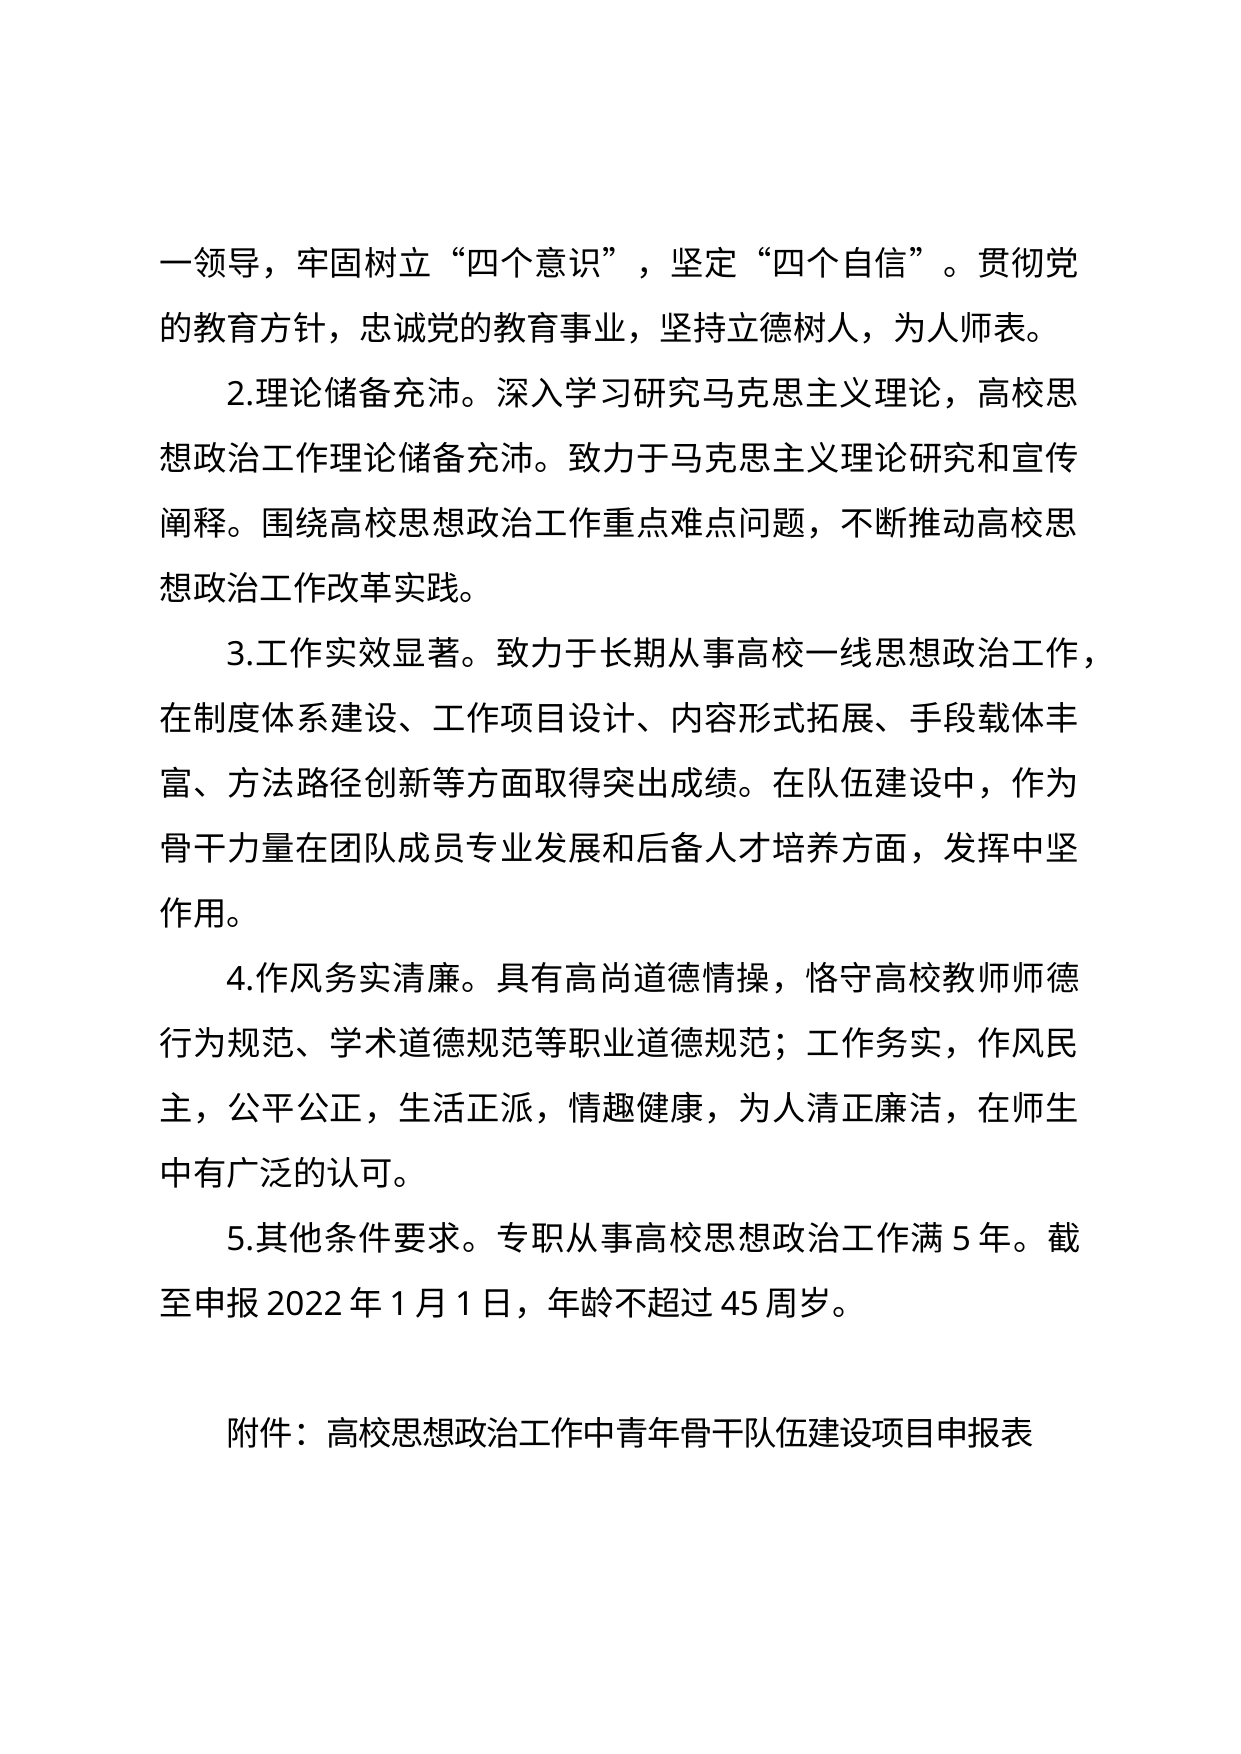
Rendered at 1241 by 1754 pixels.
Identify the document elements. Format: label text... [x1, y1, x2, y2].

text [159, 228, 1081, 358]
text 5.其他条件要求。专职从事高校思想政治工作满5年。截至申报2022年1月1日，年龄不超过45周岁。 [159, 1203, 1081, 1333]
text 3.工作实效显著。致力于长期从事高校一线思想政治工作，在制度体系建设、工作项目设计、内容形式拓展、手段载体丰富、方法路径创新等方面取得突出成绩。在队伍建设中，作为骨干力量在团队成员专业发展和后备人才培养方面，发挥中坚作用。 [159, 618, 1081, 943]
text 附件：高校思想政治工作中青年骨干队伍建设项目申报表 [159, 1398, 1081, 1463]
text 2.理论储备充沛。深入学习研究马克思主义理论，高校思想政治工作理论储备充沛。致力于马克思主义理论研究和宣传阐释。围绕高校思想政治工作重点难点问题，不断推动高校思想政治工作改革实践。 [159, 358, 1081, 618]
text 4.作风务实清廉。具有高尚道德情操，恪守高校教师师德行为规范、学术道德规范等职业道德规范；工作务实，作风民主，公平公正，生活正派，情趣健康，为人清正廉洁，在师生中有广泛的认可。 [159, 943, 1081, 1203]
